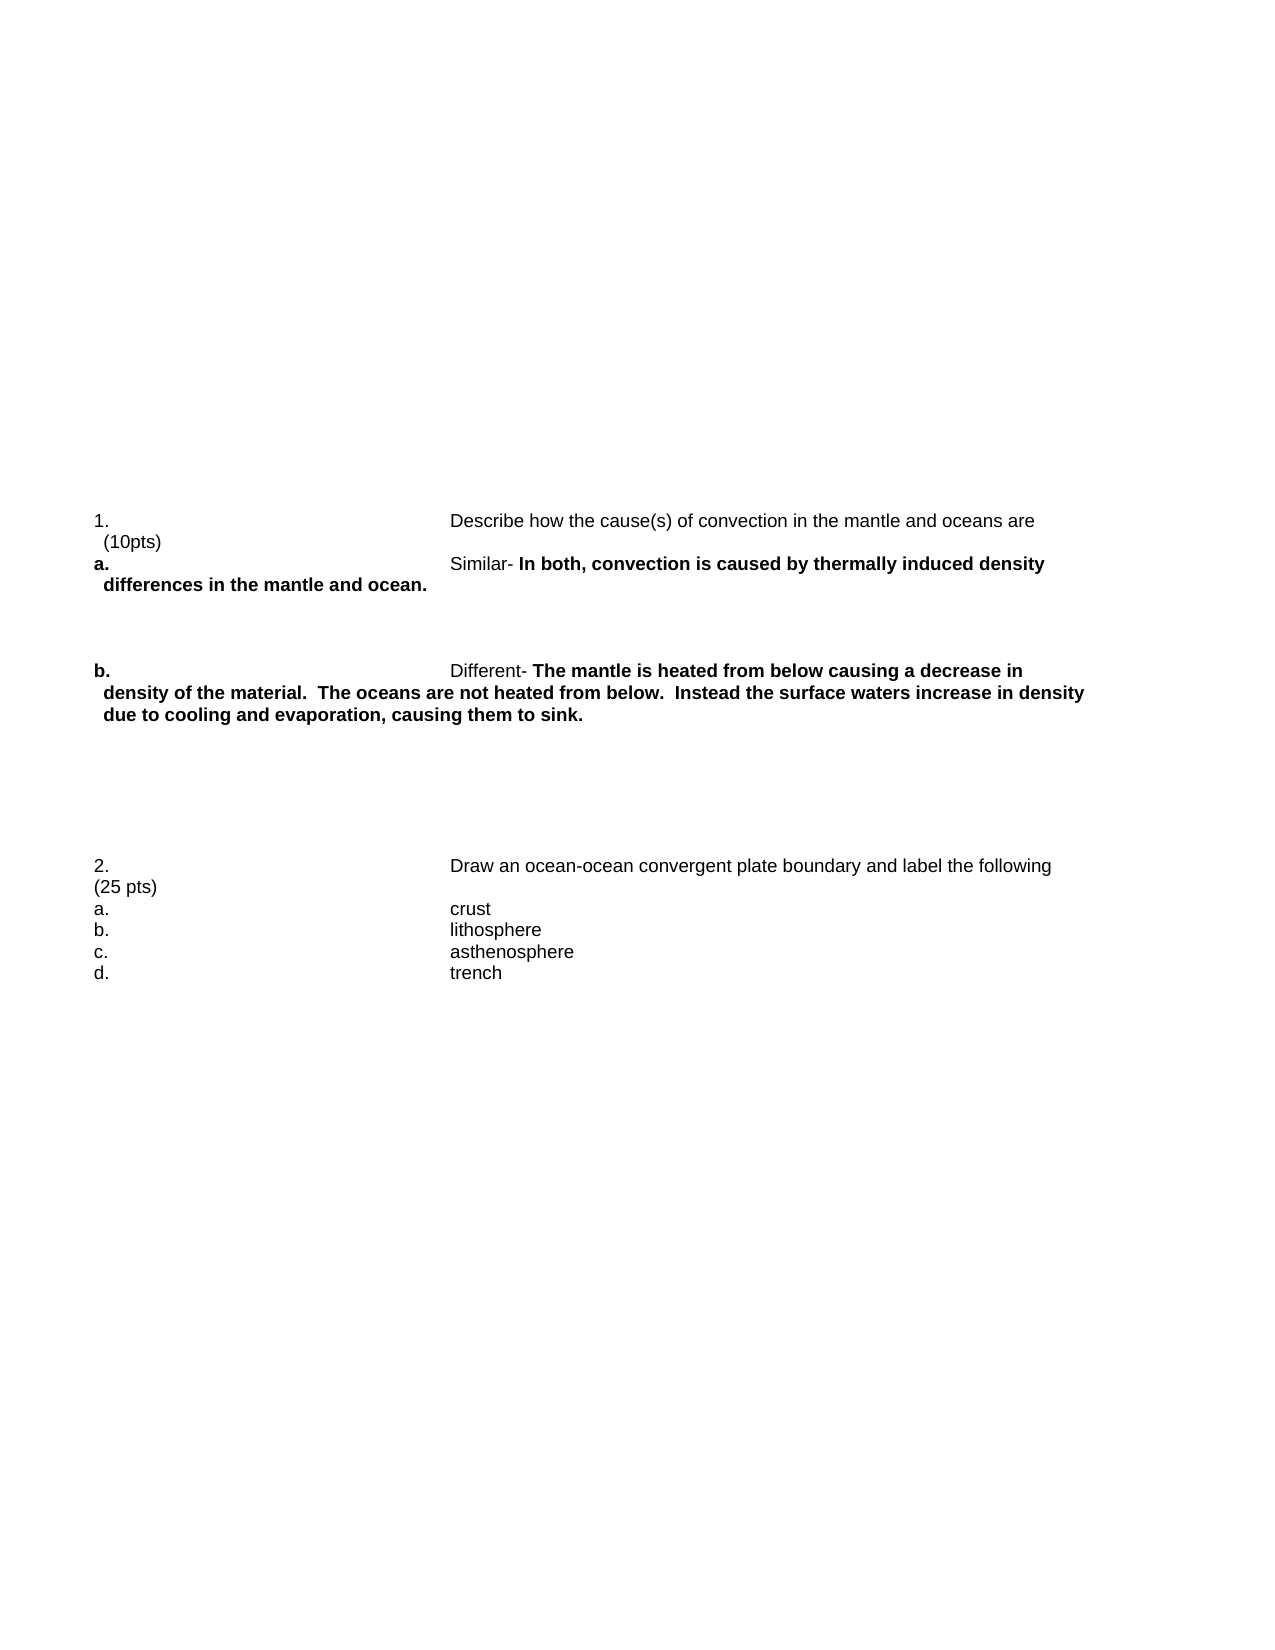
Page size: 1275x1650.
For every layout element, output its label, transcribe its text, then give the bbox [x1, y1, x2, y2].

list lithosphere [94, 919, 1087, 941]
list trench [94, 962, 1087, 984]
list Different- The mantle is heated from below causing a decrease in density of the material. The oceans are not heated from below. Instead the surface waters increase in density due to cooling and evaporation, causing them to sink. [94, 660, 1087, 725]
list asthenosphere [94, 941, 1087, 962]
list Draw an ocean-ocean convergent plate boundary and label the following [94, 854, 1087, 876]
list Describe how the cause(s) of convection in the mantle and oceans are (10pts) [94, 509, 1087, 552]
list crust [94, 897, 1087, 919]
list (25 pts) [94, 876, 1087, 897]
list Similar- In both, convection is caused by thermally induced density differences in the mantle and ocean. [94, 552, 1087, 596]
